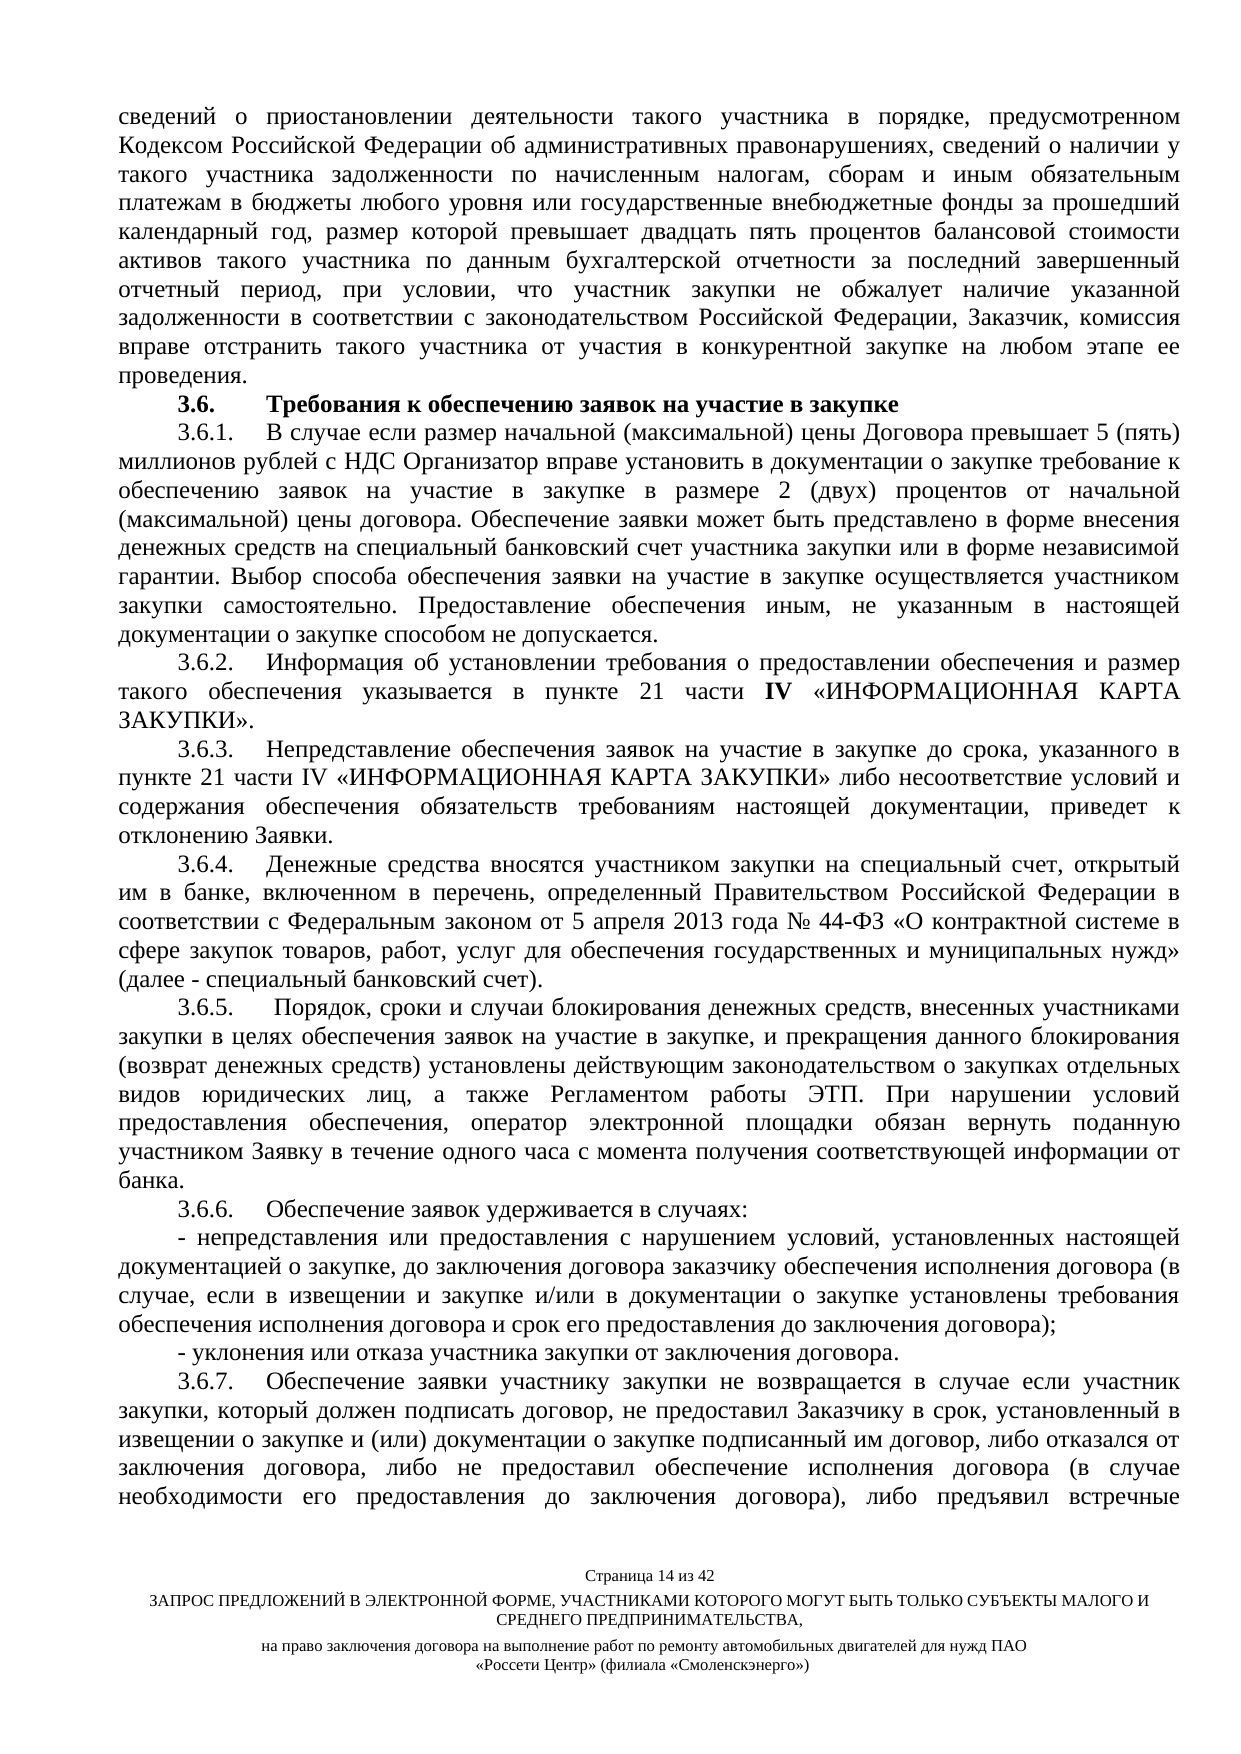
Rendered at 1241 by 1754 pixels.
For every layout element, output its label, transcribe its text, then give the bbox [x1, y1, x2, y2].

subtitle Денежные средства вносятся участником закупки на специальный счет, открытый им в банке, включенном в перечень, определенный Правительством Российской Федерации в соответствии с Федеральным законом от 5 апреля 2013 года № 44-ФЗ «О контрактной системе в сфере закупок товаров, работ, услуг для обеспечения государственных и муниципальных нужд» (далее - специальный банковский счет). [118, 849, 1181, 992]
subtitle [118, 1366, 1181, 1510]
subtitle Порядок, сроки и случаи блокирования денежных средств, внесенных участниками закупки в целях обеспечения заявок на участие в закупке, и прекращения данного блокирования (возврат денежных средств) установлены действующим законодательством о закупках отдельных видов юридических лиц, а также Регламентом работы ЭТП. При нарушении условий предоставления обеспечения, оператор электронной площадки обязан вернуть поданную участником Заявку в течение одного часа с момента получения соответствующей информации от банка. [118, 992, 1181, 1194]
subtitle Информация об установлении требования о предоставлении обеспечения и размер такого обеспечения указывается в пункте 21 части IV «ИНФОРМАЦИОННАЯ КАРТА ЗАКУПКИ». [118, 647, 1181, 734]
subtitle Непредставление обеспечения заявок на участие в закупке до срока, указанного в пункте 21 части IV «ИНФОРМАЦИОННАЯ КАРТА ЗАКУПКИ» либо несоответствие условий и содержания обеспечения обязательств требованиям настоящей документации, приведет к отклонению Заявки. [118, 734, 1181, 849]
subtitle Обеспечение заявок удерживается в случаях: [118, 1194, 1181, 1222]
subtitle Требования к обеспечению заявок на участие в закупке [118, 389, 1181, 417]
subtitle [118, 101, 1181, 389]
subtitle В случае если размер начальной (максимальной) цены Договора превышает 5 (пять) миллионов рублей с НДС Организатор вправе установить в документации о закупке требование к обеспечению заявок на участие в закупке в размере 2 (двух) процентов от начальной (максимальной) цены договора. Обеспечение заявки может быть представлено в форме внесения денежных средств на специальный банковский счет участника закупки или в форме независимой гарантии. Выбор способа обеспечения заявки на участие в закупке осуществляется участником закупки самостоятельно. Предоставление обеспечения иным, не указанным в настоящей документации о закупке способом не допускается. [118, 417, 1181, 647]
text - непредставления или предоставления с нарушением условий, установленных настоящей документацией о закупке, до заключения договора заказчику обеспечения исполнения договора (в случае, если в извещении и закупке и/или в документации о закупке установлены требования обеспечения исполнения договора и срок его предоставления до заключения договора); [118, 1222, 1181, 1337]
text - уклонения или отказа участника закупки от заключения договора. [118, 1337, 1181, 1366]
